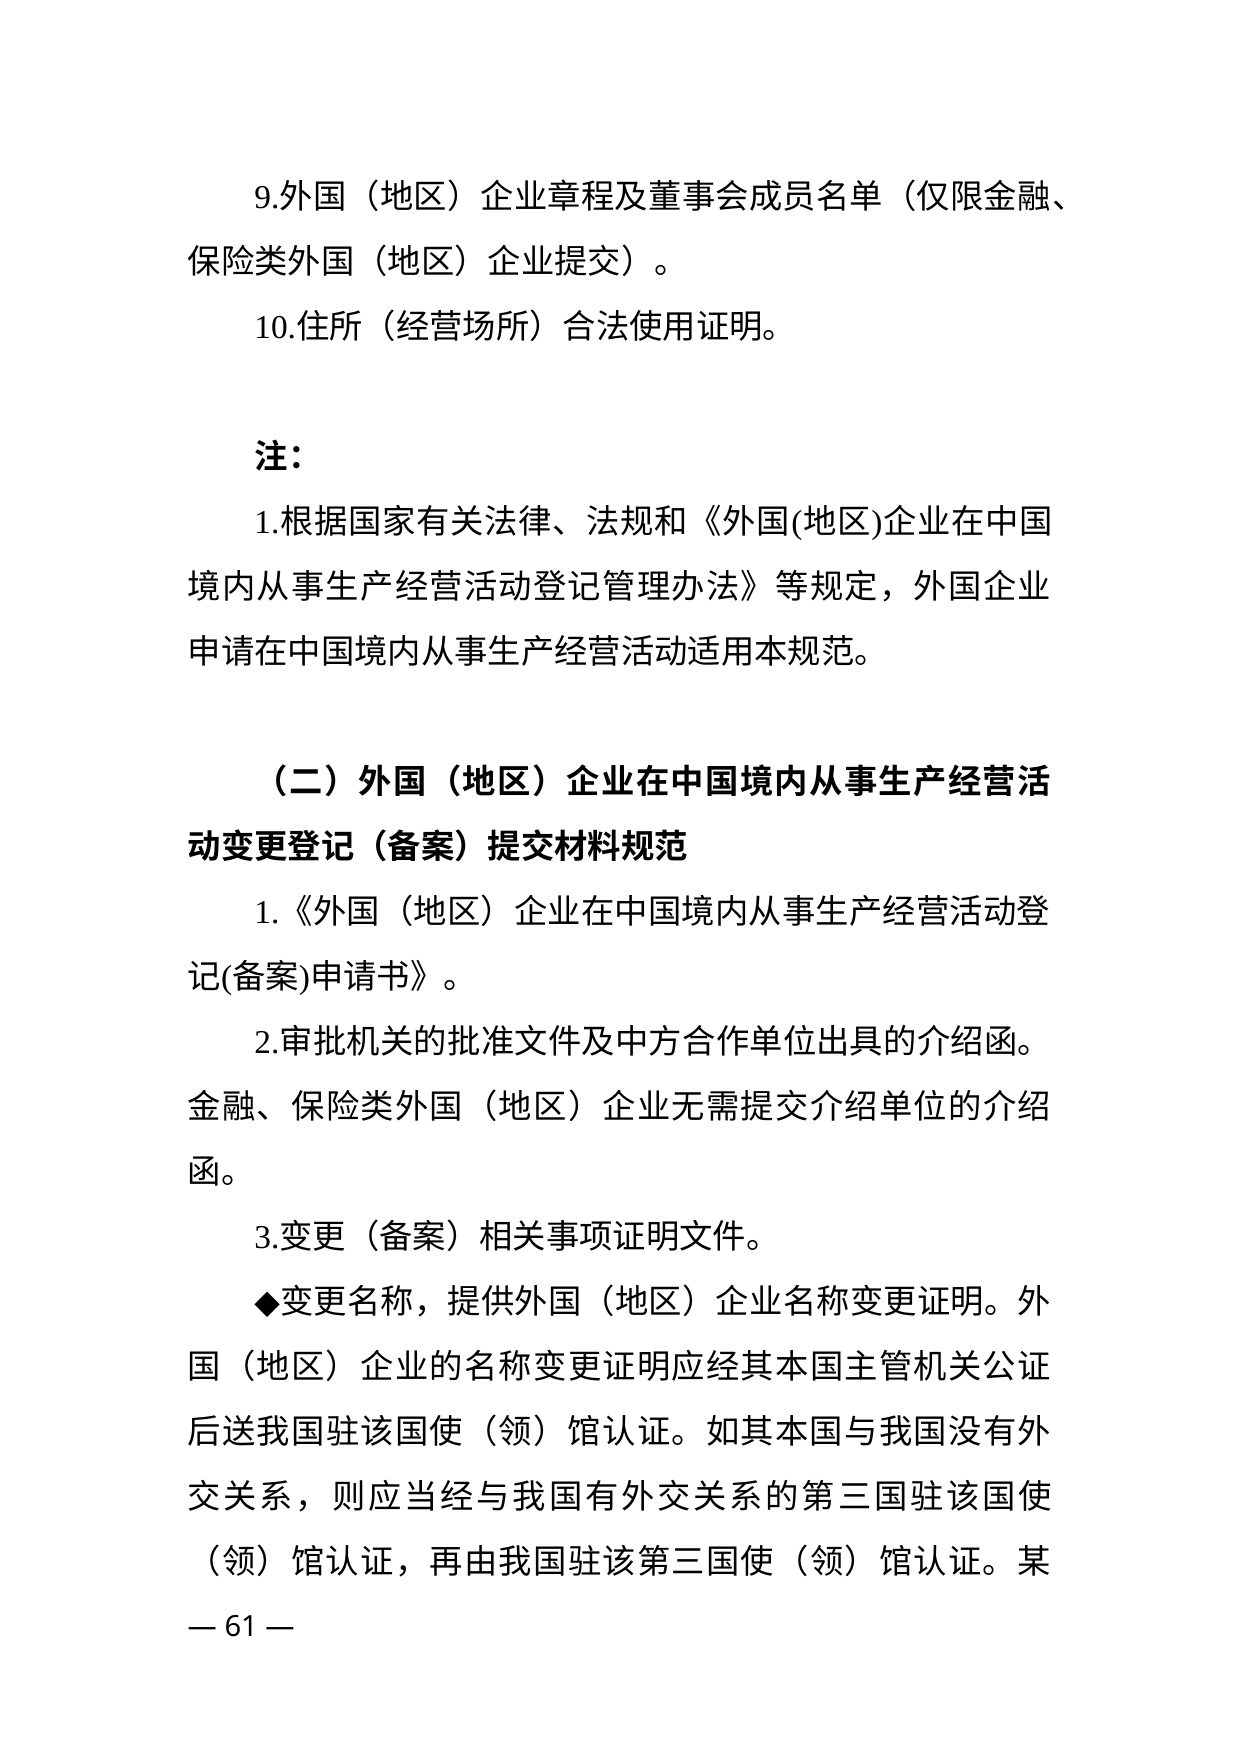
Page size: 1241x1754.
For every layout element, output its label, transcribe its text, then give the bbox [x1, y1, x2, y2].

text 10.住所（经营场所）合法使用证明。 [187, 292, 1053, 357]
text 9.外国（地区）企业章程及董事会成员名单（仅限金融、保险类外国（地区）企业提交）。 [187, 162, 1053, 292]
text 2.审批机关的批准文件及中方合作单位出具的介绍函。金融、保险类外国（地区）企业无需提交介绍单位的介绍函。 [187, 1007, 1053, 1202]
text 注： [187, 422, 1053, 487]
text 3.变更（备案）相关事项证明文件。 [187, 1202, 1053, 1267]
text 1.《外国（地区）企业在中国境内从事生产经营活动登记(备案)申请书》。 [187, 877, 1053, 1007]
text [187, 1267, 1053, 1592]
text 1.根据国家有关法律、法规和《外国(地区)企业在中国境内从事生产经营活动登记管理办法》等规定，外国企业申请在中国境内从事生产经营活动适用本规范。 [187, 487, 1053, 682]
subtitle （二）外国（地区）企业在中国境内从事生产经营活动变更登记（备案）提交材料规范 [187, 747, 1053, 877]
